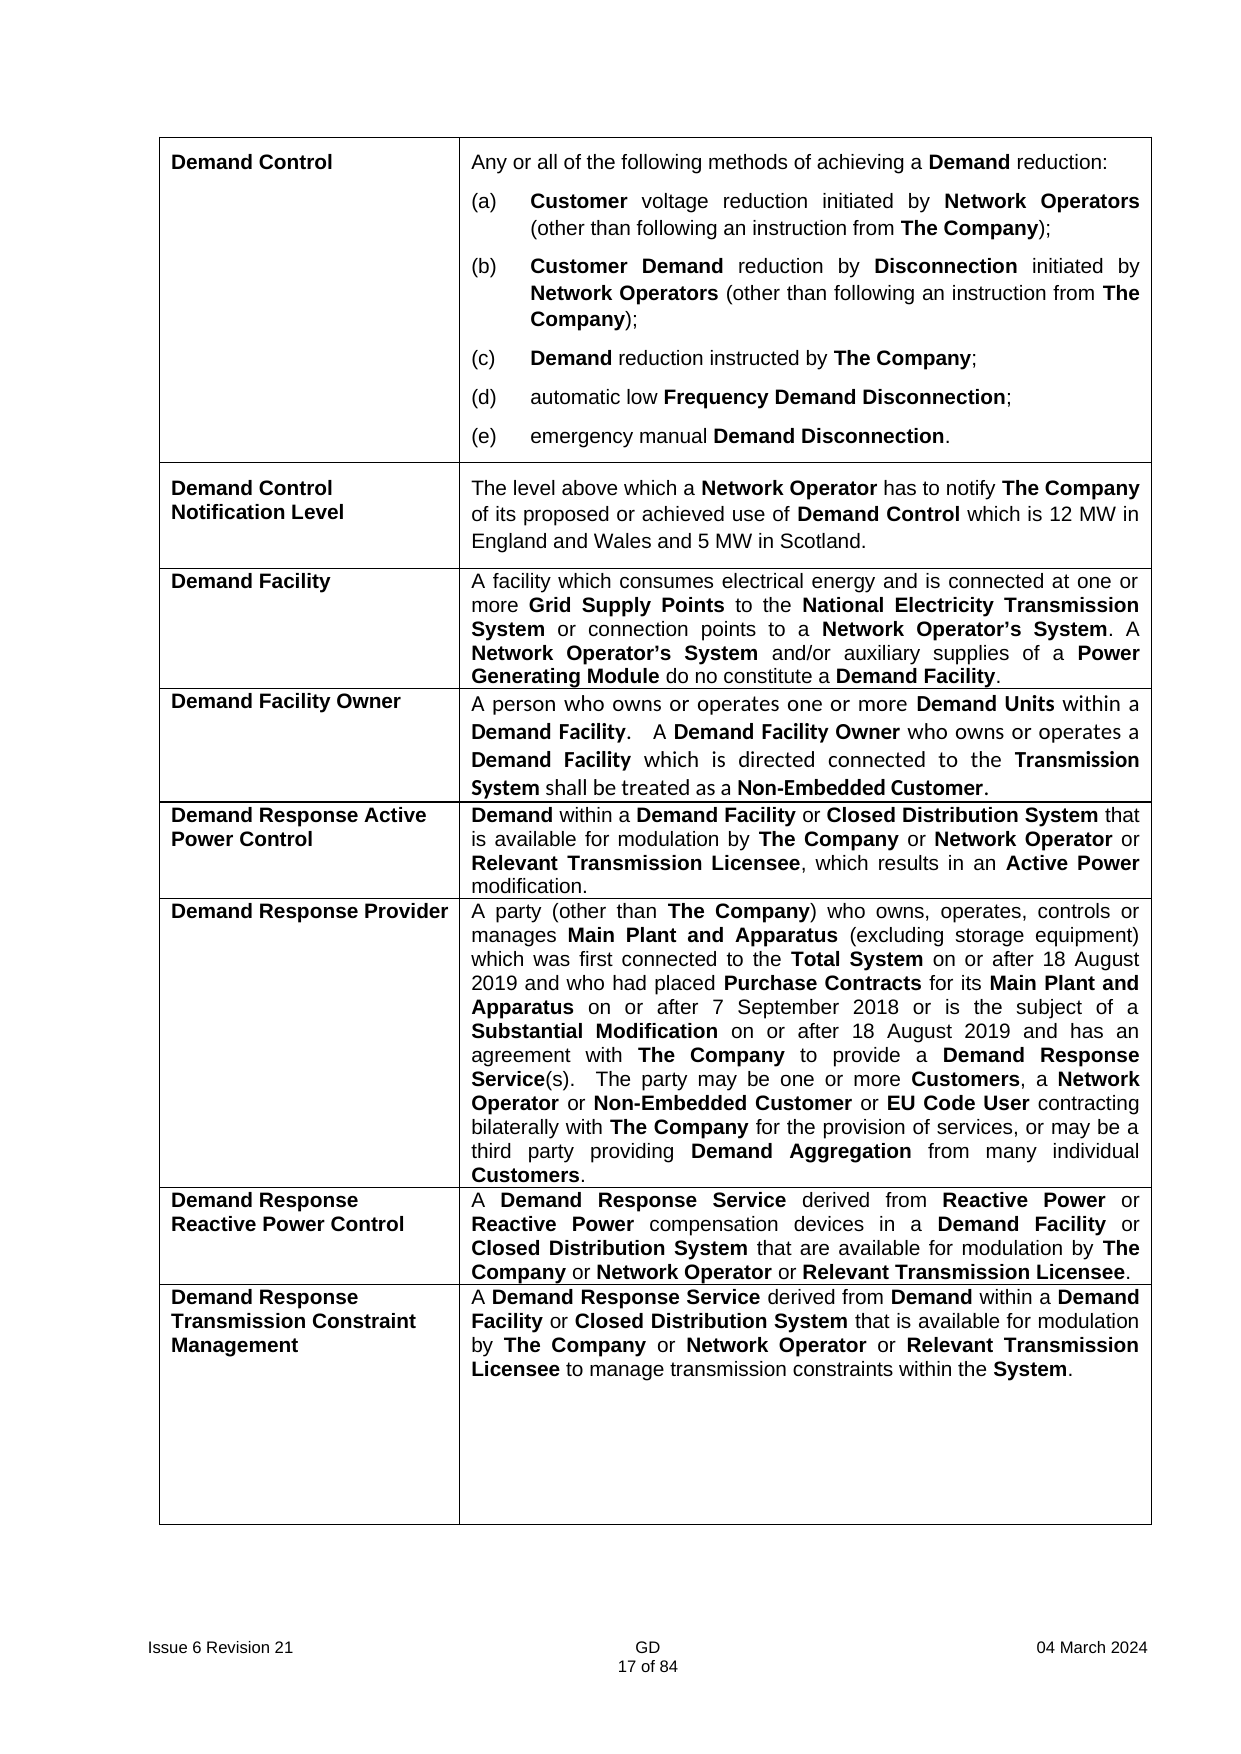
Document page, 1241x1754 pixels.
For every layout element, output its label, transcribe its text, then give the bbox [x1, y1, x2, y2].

table_cell A person who owns or operates one or more Demand Units within a Demand Facility. A Demand Facility Owner who owns or operates a Demand Facility which is directed connected to the Transmission System shall be treated as a Non-Embedded Customer. [460, 689, 1151, 801]
table_cell Any or all of the following methods of achieving a Demand reduction: (a) Customer voltage reduction initiated by Network Operators (other than following an instruction from The Company); (b) Customer Demand reduction by Disconnection initiated by Network Operators (other than following an instruction from The Company); (c) Demand reduction instructed by The Company; (d) automatic low Frequency Demand Disconnection; (e) emergency manual Demand Disconnection. [460, 138, 1151, 462]
table_cell Demand Control Notification Level [160, 463, 459, 567]
table_cell Demand Response Transmission Constraint Management [160, 1285, 459, 1524]
table_cell Demand Response Active Power Control [160, 803, 459, 898]
table_cell A Demand Response Service derived from Demand within a Demand Facility or Closed Distribution System that is available for modulation by The Company or Network Operator or Relevant Transmission Licensee to manage transmission constraints within the System. [460, 1285, 1151, 1524]
table_cell A facility which consumes electrical energy and is connected at one or more Grid Supply Points to the National Electricity Transmission System or connection points to a Network Operator’s System. A Network Operator’s System and/or auxiliary supplies of a Power Generating Module do no constitute a Demand Facility. [460, 569, 1151, 688]
table_cell The level above which a Network Operator has to notify The Company of its proposed or achieved use of Demand Control which is 12 MW in England and Wales and 5 MW in Scotland. [460, 463, 1151, 567]
table_cell Demand Facility [160, 569, 459, 688]
table_cell Demand Response Provider [160, 899, 459, 1187]
table_cell Demand Facility Owner [160, 689, 459, 801]
table_cell Demand within a Demand Facility or Closed Distribution System that is available for modulation by The Company or Network Operator or Relevant Transmission Licensee, which results in an Active Power modification. [460, 803, 1151, 898]
table_cell A party (other than The Company) who owns, operates, controls or manages Main Plant and Apparatus (excluding storage equipment) which was first connected to the Total System on or after 18 August 2019 and who had placed Purchase Contracts for its Main Plant and Apparatus on or after 7 September 2018 or is the subject of a Substantial Modification on or after 18 August 2019 and has an agreement with The Company to provide a Demand Response Service(s). The party may be one or more Customers, a Network Operator or Non-Embedded Customer or EU Code User contracting bilaterally with The Company for the provision of services, or may be a third party providing Demand Aggregation from many individual Customers. [460, 899, 1151, 1187]
table_cell A Demand Response Service derived from Reactive Power or Reactive Power compensation devices in a Demand Facility or Closed Distribution System that are available for modulation by The Company or Network Operator or Relevant Transmission Licensee. [460, 1188, 1151, 1284]
table_cell Demand Control [160, 138, 459, 462]
table_cell Demand Response Reactive Power Control [160, 1188, 459, 1284]
